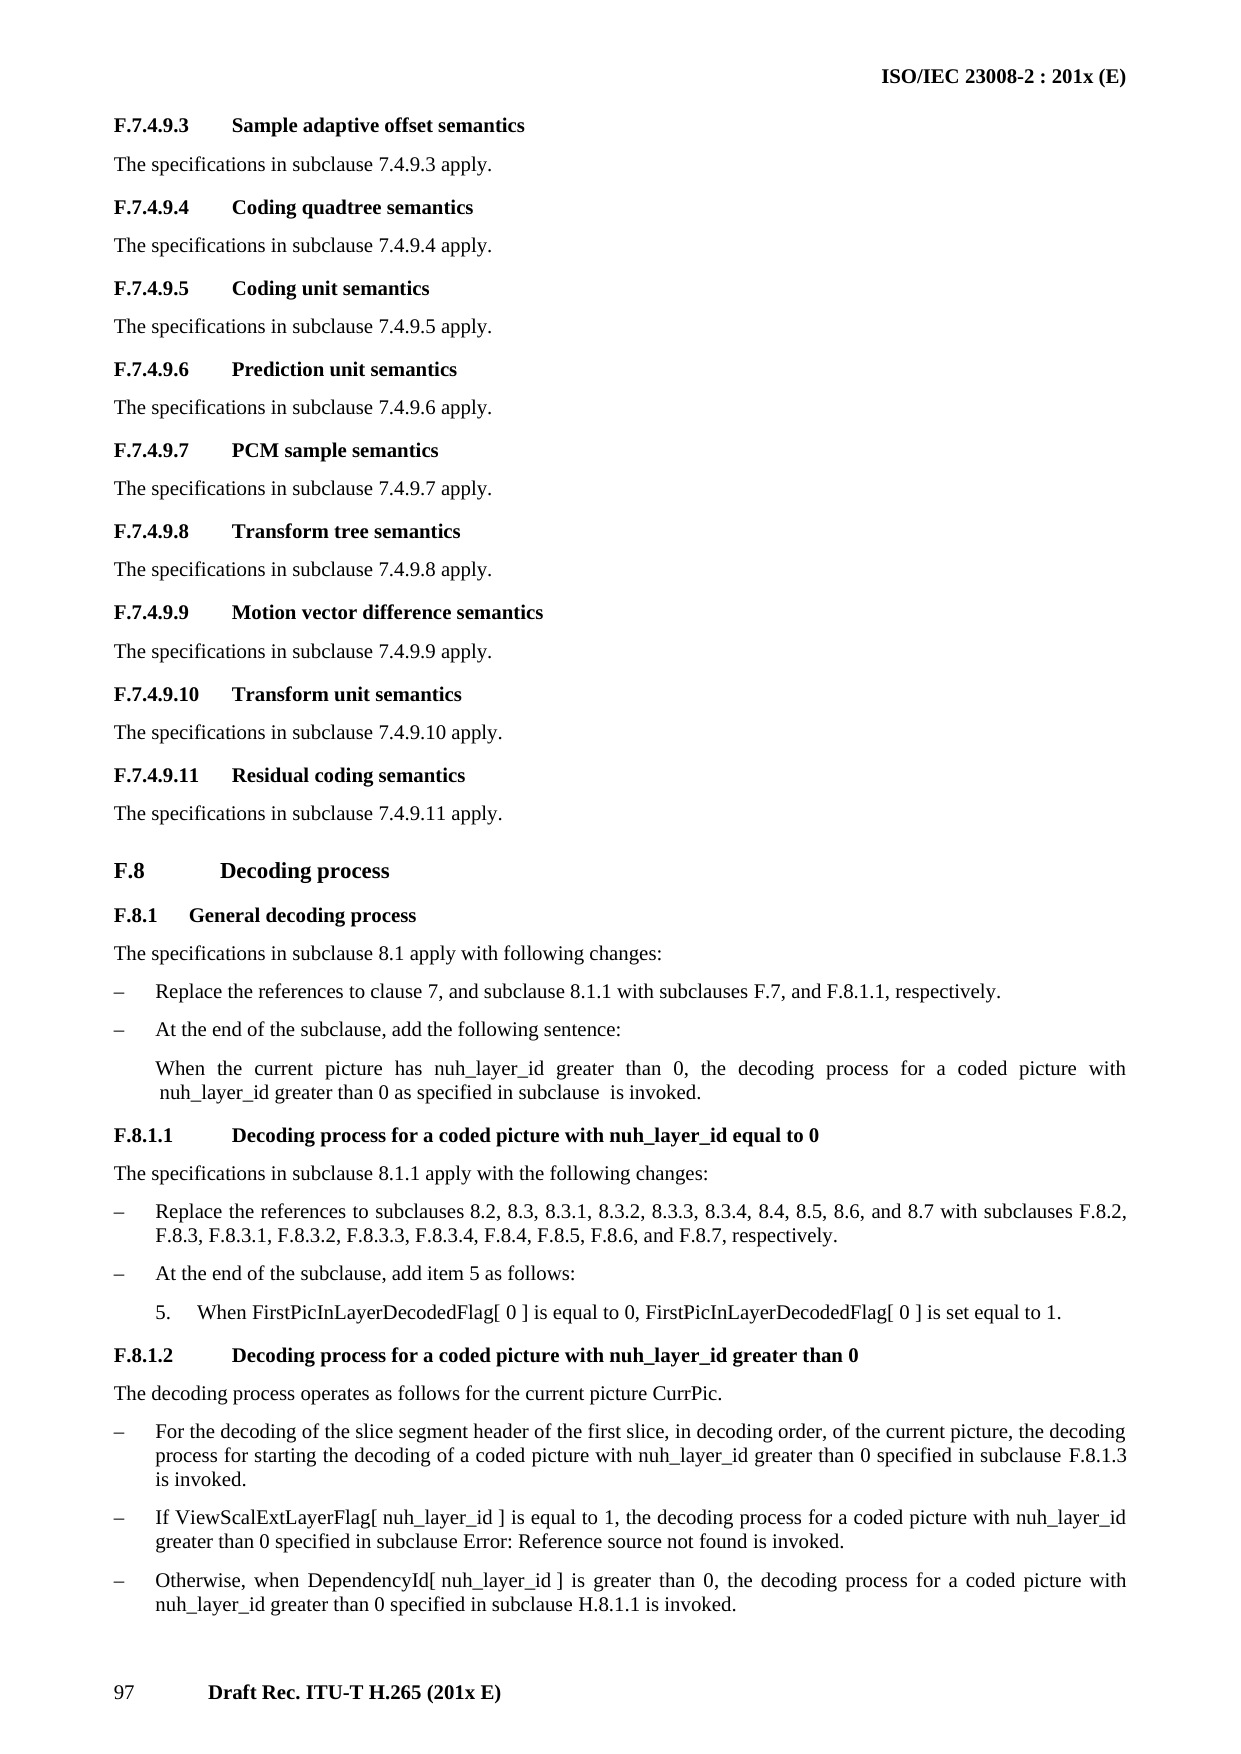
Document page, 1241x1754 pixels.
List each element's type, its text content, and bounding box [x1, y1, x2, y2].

text 5. When FirstPicInLayerDecodedFlag[ 0 ] is equal to 0, FirstPicInLayerDecodedFlag[ 0 ] is set equal to 1. [155, 1299, 1127, 1324]
text The specifications in subclause 8.1.1 apply with the following changes: [113, 1161, 1127, 1185]
list PCM sample semantics [113, 438, 1127, 462]
text The specifications in subclause 8.1 apply with following changes: [113, 941, 1127, 965]
list Decoding process for a coded picture with nuh_layer_id greater than 0 [113, 1342, 1127, 1367]
text The specifications in subclause 7.4.9.5 apply. [113, 314, 1127, 338]
text The specifications in subclause 7.4.9.10 apply. [113, 720, 1127, 744]
list Prediction unit semantics [113, 357, 1127, 381]
text – Replace the references to subclauses 8.2, 8.3, 8.3.1, 8.3.2, 8.3.3, 8.3.4, 8.4, 8.5, 8.6, and 8.7 with subclauses F.8.2, F.8.3, F.8.3.1, F.8.3.2, F.8.3.3, F.8.3.4, F.8.4, F.8.5, F.8.6, and F.8.7, respectively. [113, 1199, 1127, 1247]
text The specifications in subclause 7.4.9.7 apply. [113, 476, 1127, 500]
text – For the decoding of the slice segment header of the first slice, in decoding order, of the current picture, the decoding process for starting the decoding of a coded picture with nuh_layer_id greater than 0 specified in subclause F.8.1.3 is invoked. [113, 1419, 1127, 1491]
list Decoding process [113, 857, 1127, 884]
text The specifications in subclause 7.4.9.6 apply. [113, 395, 1127, 419]
list Decoding process for a coded picture with nuh_layer_id equal to 0 [113, 1123, 1127, 1147]
text The specifications in subclause 7.4.9.8 apply. [113, 557, 1127, 581]
text – Replace the references to clause 7, and subclause 8.1.1 with subclauses F.7, and F.8.1.1, respectively. [113, 979, 1127, 1003]
list Transform unit semantics [113, 681, 1127, 706]
list Sample adaptive offset semantics [113, 113, 1127, 137]
list Residual coding semantics [113, 763, 1127, 787]
text The decoding process operates as follows for the current picture CurrPic. [113, 1381, 1127, 1405]
list Coding unit semantics [113, 276, 1127, 300]
text The specifications in subclause 7.4.9.4 apply. [113, 233, 1127, 257]
text – Otherwise, when DependencyId[ nuh_layer_id ] is greater than 0, the decoding process for a coded picture with nuh_layer_id greater than 0 specified in subclause H.8.1.1 is invoked. [113, 1568, 1127, 1616]
text The specifications in subclause 7.4.9.3 apply. [113, 152, 1127, 176]
text When the current picture has nuh_layer_id greater than 0, the decoding process for a coded picture with nuh_layer_id greater than 0 as specified in subclause 0 is invoked. [155, 1056, 1127, 1104]
list General decoding process [113, 903, 1127, 927]
text – At the end of the subclause, add the following sentence: [113, 1017, 1127, 1041]
text The specifications in subclause 7.4.9.11 apply. [113, 801, 1127, 825]
list Motion vector difference semantics [113, 600, 1127, 624]
text – At the end of the subclause, add item 5 as follows: [113, 1261, 1127, 1285]
list Coding quadtree semantics [113, 194, 1127, 219]
list Transform tree semantics [113, 519, 1127, 543]
text The specifications in subclause 7.4.9.9 apply. [113, 638, 1127, 663]
